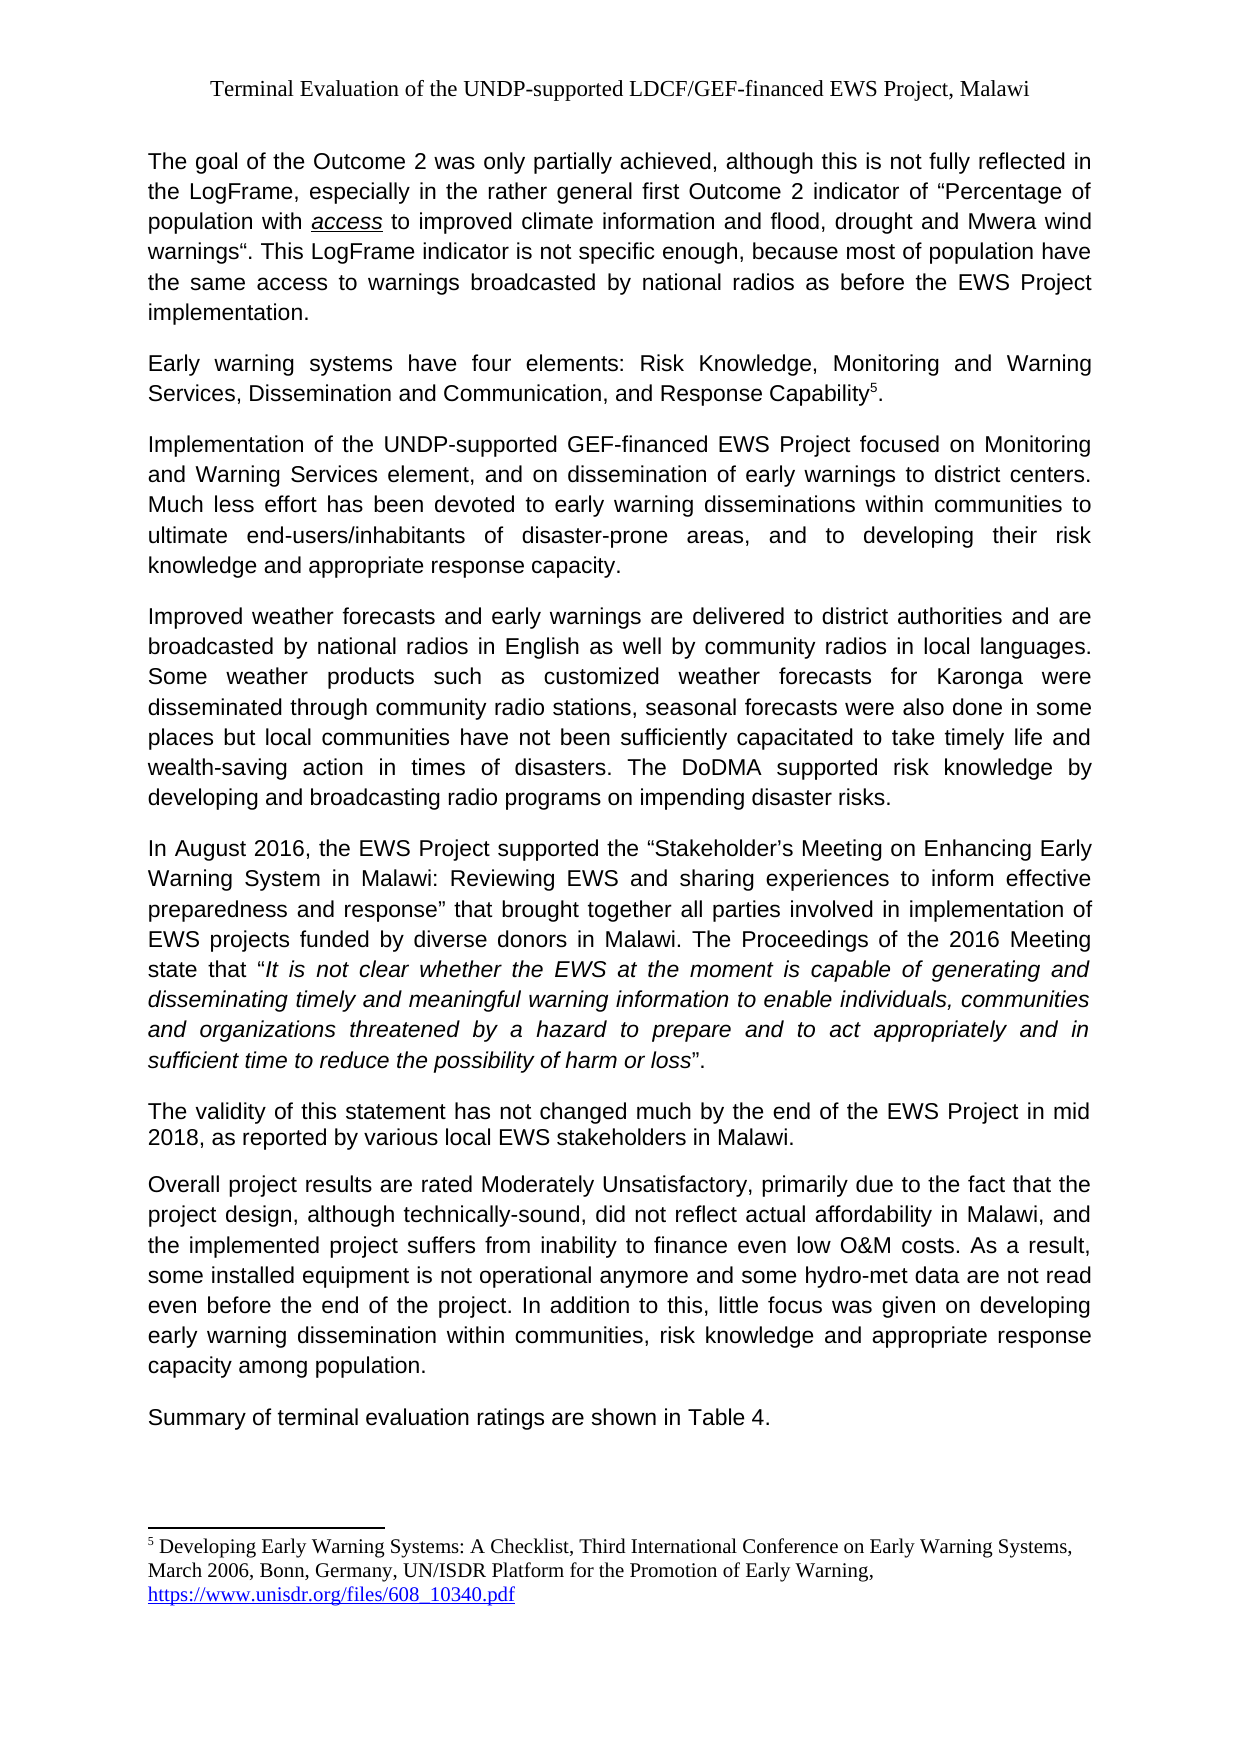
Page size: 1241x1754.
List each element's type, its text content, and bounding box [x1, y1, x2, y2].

text Overall project results are rated Moderately Unsatisfactory, primarily due to the fact that the project design, although technically-sound, did not reflect actual affordability in Malawi, and the implemented project suffers from inability to finance even low O&M costs. As a result, some installed equipment is not operational anymore and some hydro-met data are not read even before the end of the project. In addition to this, little focus was given on developing early warning dissemination within communities, risk knowledge and appropriate response capacity among population. [148, 1171, 1092, 1379]
text In August 2016, the EWS Project supported the “Stakeholder’s Meeting on Enhancing Early Warning System in Malawi: Reviewing EWS and sharing experiences to inform effective preparedness and response” that brought together all parties involved in implementation of EWS projects funded by diverse donors in Malawi. The Proceedings of the 2016 Meeting state that “It is not clear whether the EWS at the moment is capable of generating and disseminating timely and meaningful warning information to enable individuals, communities and organizations threatened by a hazard to prepare and to act appropriately and in sufficient time to reduce the possibility of harm or loss”. [148, 835, 1092, 1073]
text Early warning systems have four elements: Risk Knowledge, Monitoring and Warning Services, Dissemination and Communication, and Response Capability. [148, 350, 1092, 406]
text The goal of the Outcome 2 was only partially achieved, although this is not fully reflected in the LogFrame, especially in the rather general first Outcome 2 indicator of “Percentage of population with access to improved climate information and flood, drought and Mwera wind warnings“. This LogFrame indicator is not specific enough, because most of population have the same access to warnings broadcasted by national radios as before the EWS Project implementation. [148, 148, 1092, 325]
text Summary of terminal evaluation ratings are shown in Table 4. [148, 1403, 1092, 1430]
text The validity of this statement has not changed much by the end of the EWS Project in mid 2018, as reported by various local EWS stakeholders in Malawi. [148, 1098, 1092, 1150]
text Implementation of the UNDP-supported GEF-financed EWS Project focused on Monitoring and Warning Services element, and on dissemination of early warnings to district centers. Much less effort has been devoted to early warning disseminations within communities to ultimate end-users/inhabitants of disaster-prone areas, and to developing their risk knowledge and appropriate response capacity. [148, 431, 1092, 578]
text Improved weather forecasts and early warnings are delivered to district authorities and are broadcasted by national radios in English as well by community radios in local languages. Some weather products such as customized weather forecasts for Karonga were disseminated through community radio stations, seasonal forecasts were also done in some places but local communities have not been sufficiently capacitated to take timely life and wealth-saving action in times of disasters. The DoDMA supported risk knowledge by developing and broadcasting radio programs on impending disaster risks. [148, 603, 1092, 811]
